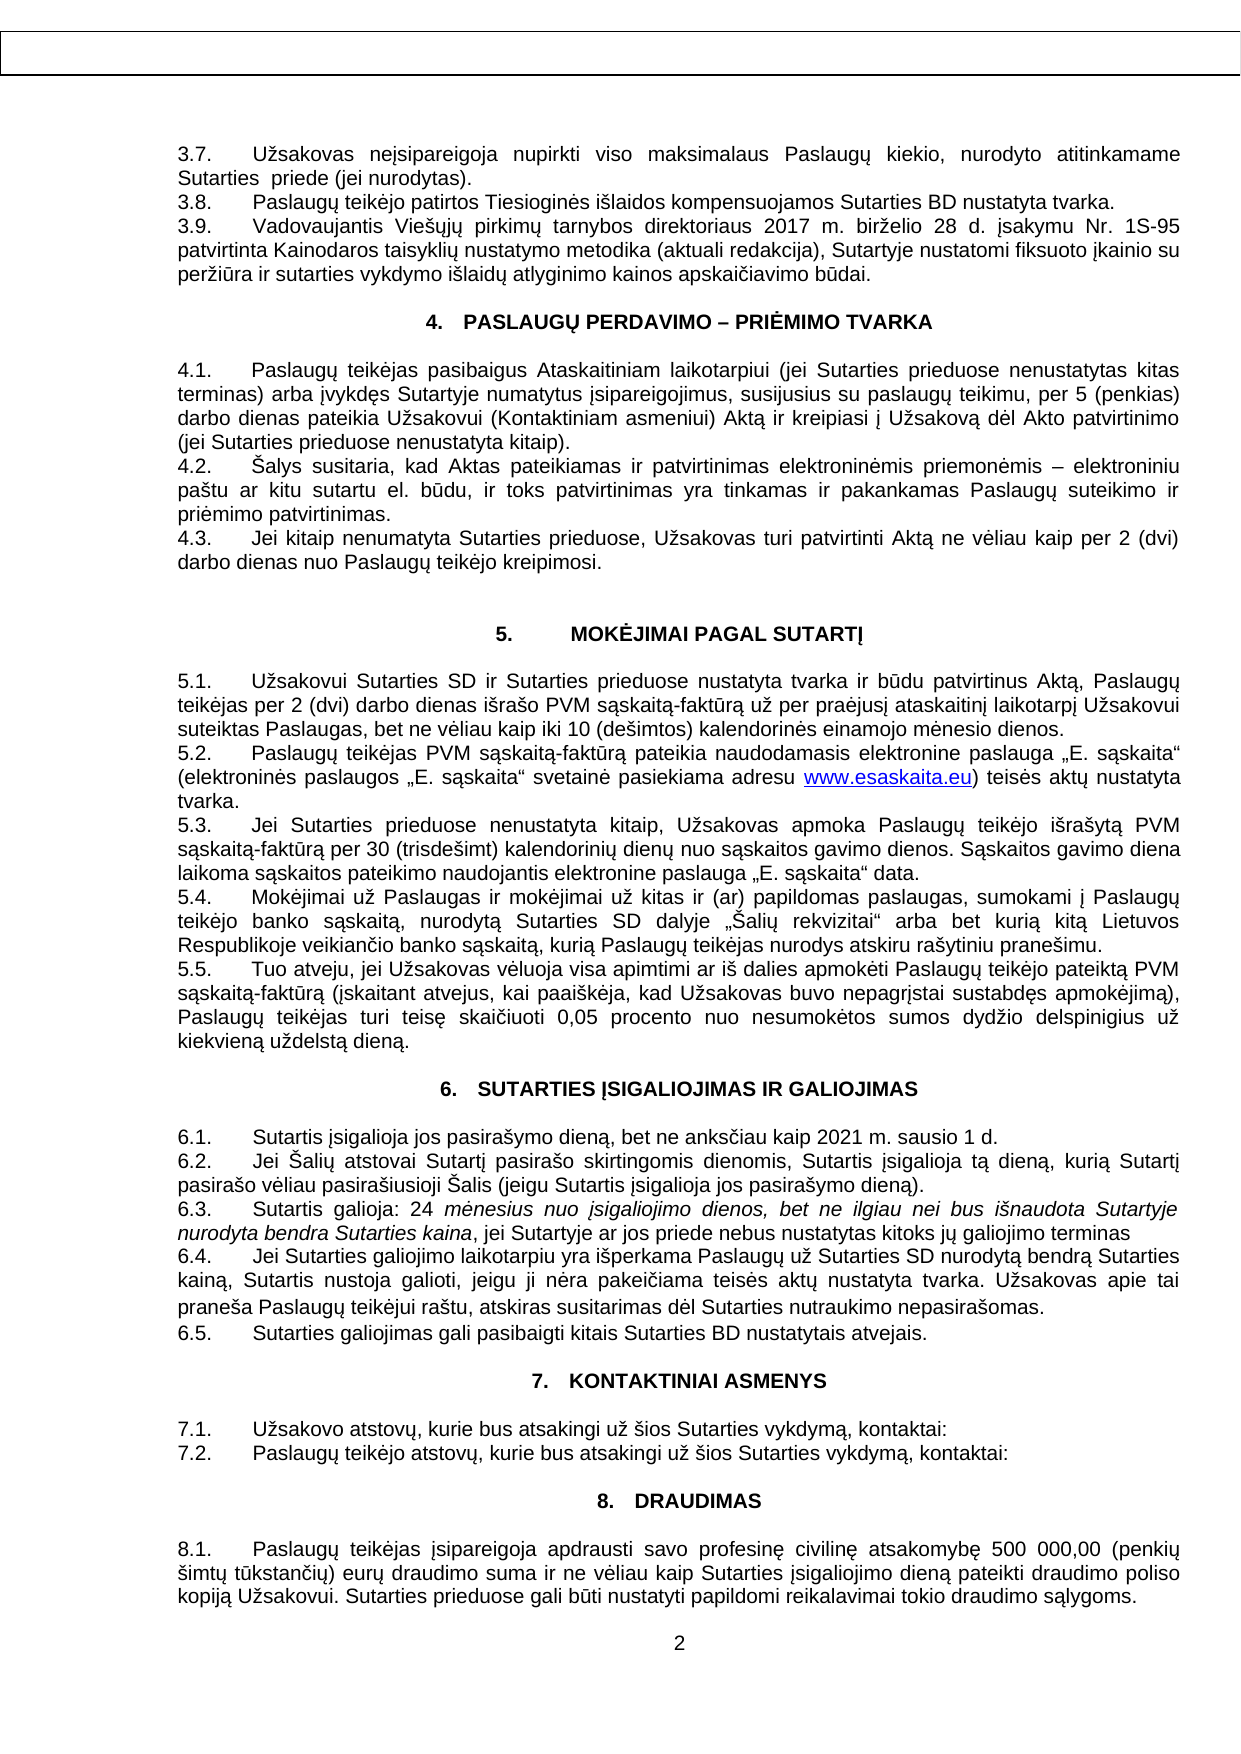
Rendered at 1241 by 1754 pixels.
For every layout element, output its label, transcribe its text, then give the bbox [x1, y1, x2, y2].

list Užsakovo atstovų, kurie bus atsakingi už šios Sutarties vykdymą, kontaktai: [177, 1417, 1181, 1441]
list Sutarties galiojimas gali pasibaigti kitais Sutarties BD nustatytais atvejais. [177, 1321, 1181, 1345]
list Šalys susitaria, kad Aktas pateikiamas ir patvirtinimas elektroninėmis priemonėmis – elektroniniu paštu ar kitu sutartu el. būdu, ir toks patvirtinimas yra tinkamas ir pakankamas Paslaugų suteikimo ir priėmimo patvirtinimas. [177, 454, 1181, 526]
list MOKĖJIMAI PAGAL SUTARTĮ [177, 621, 1181, 645]
list Vadovaujantis Viešųjų pirkimų tarnybos direktoriaus 2017 m. birželio 28 d. įsakymu Nr. 1S-95 patvirtinta Kainodaros taisyklių nustatymo metodika (aktuali redakcija), Sutartyje nustatomi fiksuoto įkainio su peržiūra ir sutarties vykdymo išlaidų atlyginimo kainos apskaičiavimo būdai. [177, 214, 1181, 286]
list Mokėjimai už Paslaugas ir mokėjimai už kitas ir (ar) papildomas paslaugas, sumokami į Paslaugų teikėjo banko sąskaitą, nurodytą Sutarties SD dalyje „Šalių rekvizitai“ arba bet kurią kitą Lietuvos Respublikoje veikiančio banko sąskaitą, kurią Paslaugų teikėjas nurodys atskiru rašytiniu pranešimu. [177, 885, 1181, 957]
list KONTAKTINIAI ASMENYS [177, 1369, 1181, 1393]
list Paslaugų teikėjo atstovų, kurie bus atsakingi už šios Sutarties vykdymą, kontaktai: [177, 1441, 1181, 1464]
list Paslaugų teikėjo patirtos Tiesioginės išlaidos kompensuojamos Sutarties BD nustatyta tvarka. [177, 190, 1181, 214]
list Sutartis įsigalioja jos pasirašymo dieną, bet ne anksčiau kaip 2021 m. sausio 1 d. [177, 1124, 1181, 1148]
list Tuo atveju, jei Užsakovas vėluoja visa apimtimi ar iš dalies apmokėti Paslaugų teikėjo pateiktą PVM sąskaitą-faktūrą (įskaitant atvejus, kai paaiškėja, kad Užsakovas buvo nepagrįstai sustabdęs apmokėjimą), Paslaugų teikėjas turi teisę skaičiuoti 0,05 procento nuo nesumokėtos sumos dydžio delspinigius už kiekvieną uždelstą dieną. [177, 957, 1181, 1053]
list Jei Sutarties prieduose nenustatyta kitaip, Užsakovas apmoka Paslaugų teikėjo išrašytą PVM sąskaitą-faktūrą per 30 (trisdešimt) kalendorinių dienų nuo sąskaitos gavimo dienos. Sąskaitos gavimo diena laikoma sąskaitos pateikimo naudojantis elektronine paslauga „E. sąskaita“ data. [177, 813, 1181, 885]
list Jei Sutarties galiojimo laikotarpiu yra išperkama Paslaugų už Sutarties SD nurodytą bendrą Sutarties kainą, Sutartis nustoja galioti, jeigu ji nėra pakeičiama teisės aktų nustatyta tvarka. Užsakovas apie tai praneša Paslaugų teikėjui raštu, atskiras susitarimas dėl Sutarties nutraukimo nepasirašomas. [177, 1244, 1181, 1321]
list Užsakovas neįsipareigoja nupirkti viso maksimalaus Paslaugų kiekio, nurodyto atitinkamame Sutarties priede (jei nurodytas). [177, 142, 1181, 190]
list Jei Šalių atstovai Sutartį pasirašo skirtingomis dienomis, Sutartis įsigalioja tą dieną, kurią Sutartį pasirašo vėliau pasirašiusioji Šalis (jeigu Sutartis įsigalioja jos pasirašymo dieną). [177, 1148, 1181, 1196]
list Paslaugų teikėjas įsipareigoja apdrausti savo profesinę civilinę atsakomybę 500 000,00 (penkių šimtų tūkstančių) eurų draudimo suma ir ne vėliau kaip Sutarties įsigaliojimo dieną pateikti draudimo poliso kopiją Užsakovui. Sutarties prieduose gali būti nustatyti papildomi reikalavimai tokio draudimo sąlygoms. [177, 1536, 1181, 1608]
list PASLAUGŲ PERDAVIMO – PRIĖMIMO TVARKA [177, 310, 1181, 334]
list DRAUDIMAS [177, 1488, 1181, 1512]
list Jei kitaip nenumatyta Sutarties prieduose, Užsakovas turi patvirtinti Aktą ne vėliau kaip per 2 (dvi) darbo dienas nuo Paslaugų teikėjo kreipimosi. [177, 526, 1181, 573]
list Paslaugų teikėjas pasibaigus Ataskaitiniam laikotarpiui (jei Sutarties prieduose nenustatytas kitas terminas) arba įvykdęs Sutartyje numatytus įsipareigojimus, susijusius su paslaugų teikimu, per 5 (penkias) darbo dienas pateikia Užsakovui (Kontaktiniam asmeniui) Aktą ir kreipiasi į Užsakovą dėl Akto patvirtinimo (jei Sutarties prieduose nenustatyta kitaip). [177, 358, 1181, 454]
list SUTARTIES ĮSIGALIOJIMAS IR GALIOJIMAS [177, 1077, 1181, 1101]
list Užsakovui Sutarties SD ir Sutarties prieduose nustatyta tvarka ir būdu patvirtinus Aktą, Paslaugų teikėjas per 2 (dvi) darbo dienas išrašo PVM sąskaitą-faktūrą už per praėjusį ataskaitinį laikotarpį Užsakovui suteiktas Paslaugas, bet ne vėliau kaip iki 10 (dešimtos) kalendorinės einamojo mėnesio dienos. [177, 669, 1181, 741]
list Sutartis galioja: 24 mėnesius nuo įsigaliojimo dienos, bet ne ilgiau nei bus išnaudota Sutartyje nurodyta bendra Sutarties kaina, jei Sutartyje ar jos priede nebus nustatytas kitoks jų galiojimo terminas [177, 1196, 1181, 1244]
list Paslaugų teikėjas PVM sąskaitą-faktūrą pateikia naudodamasis elektronine paslauga „E. sąskaita“ (elektroninės paslaugos „E. sąskaita“ svetainė pasiekiama adresu www.esaskaita.eu) teisės aktų nustatyta tvarka. [177, 741, 1181, 813]
